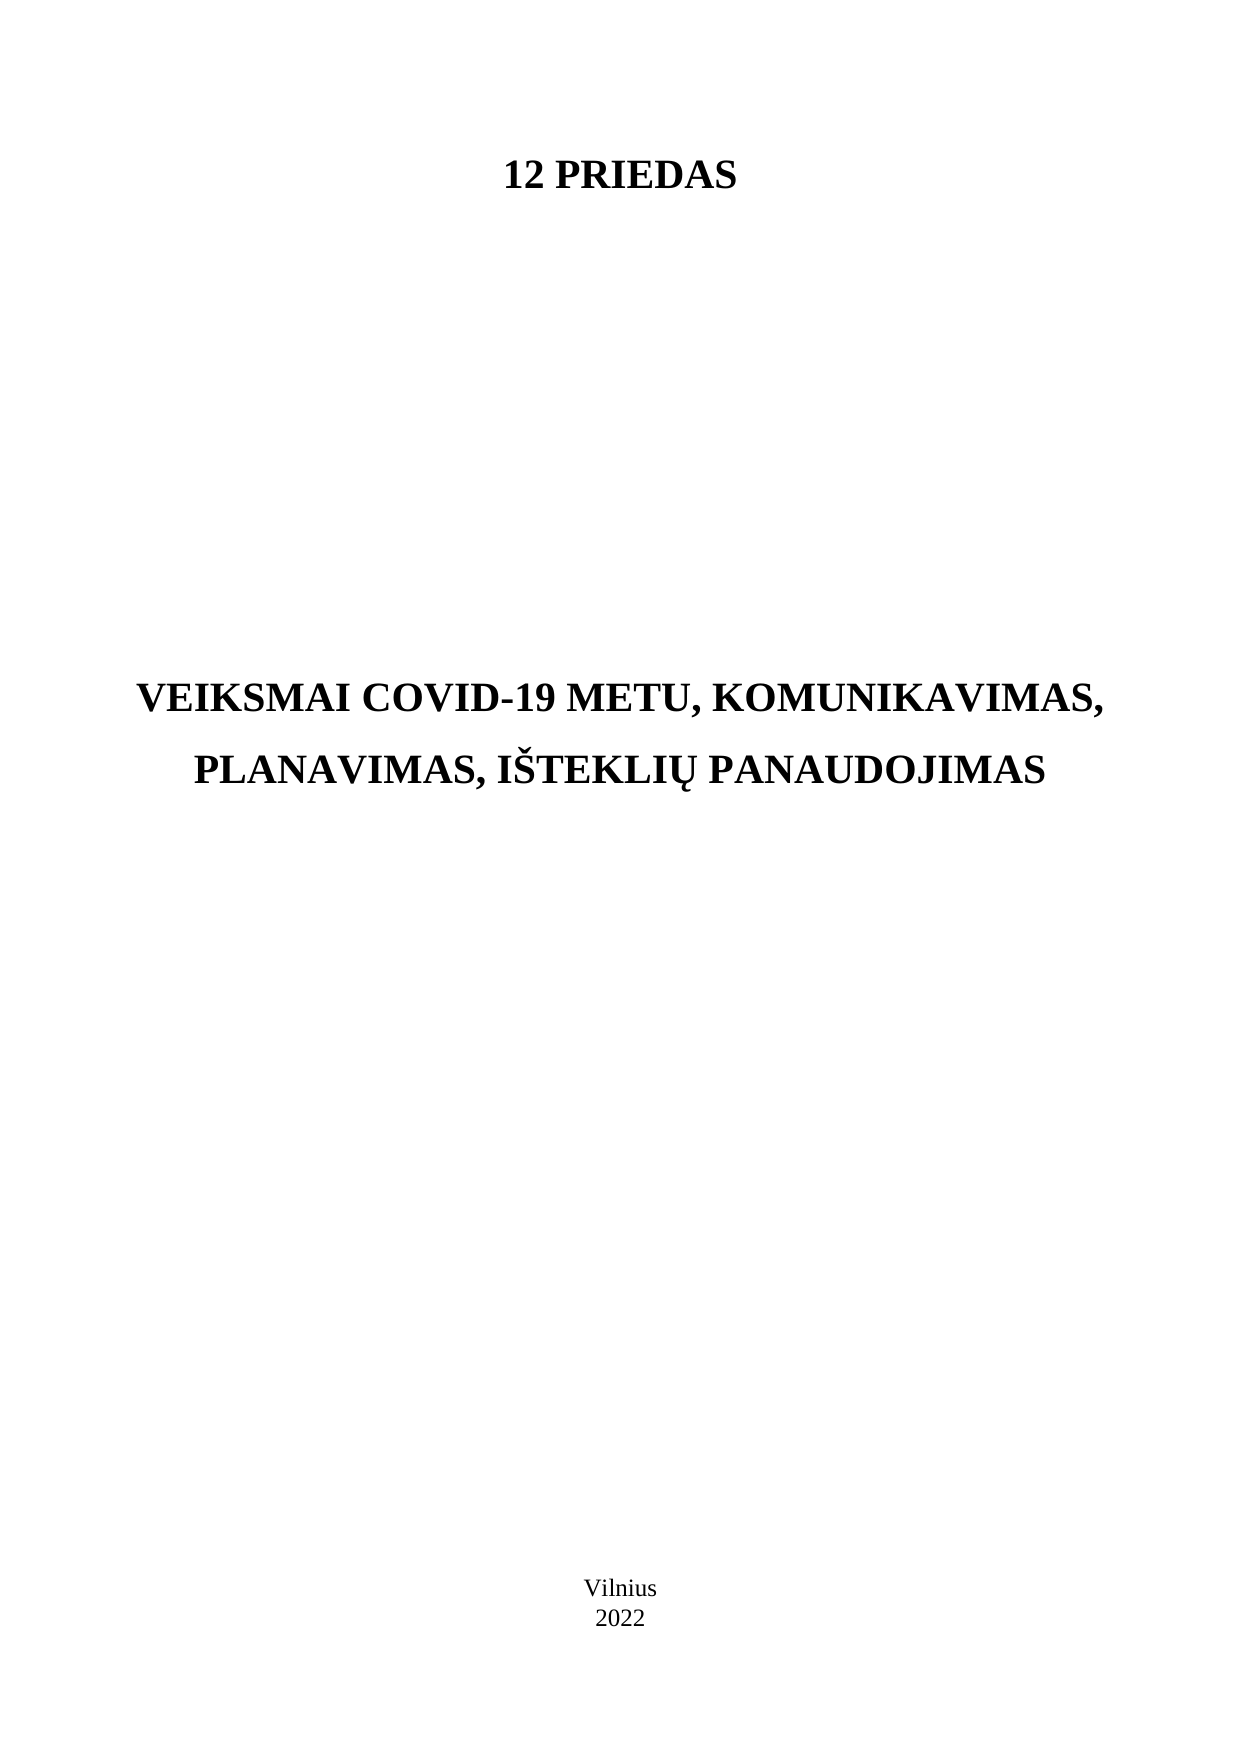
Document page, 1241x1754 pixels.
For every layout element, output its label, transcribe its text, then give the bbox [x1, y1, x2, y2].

text Vilnius [112, 1573, 1128, 1602]
text VEIKSMAI COVID-19 METU, KOMUNIKAVIMAS, PLANAVIMAS, IŠTEKLIŲ PANAUDOJIMAS [112, 672, 1128, 792]
text 2022 [112, 1603, 1128, 1632]
text 12 PRIEDAS [112, 150, 1128, 198]
